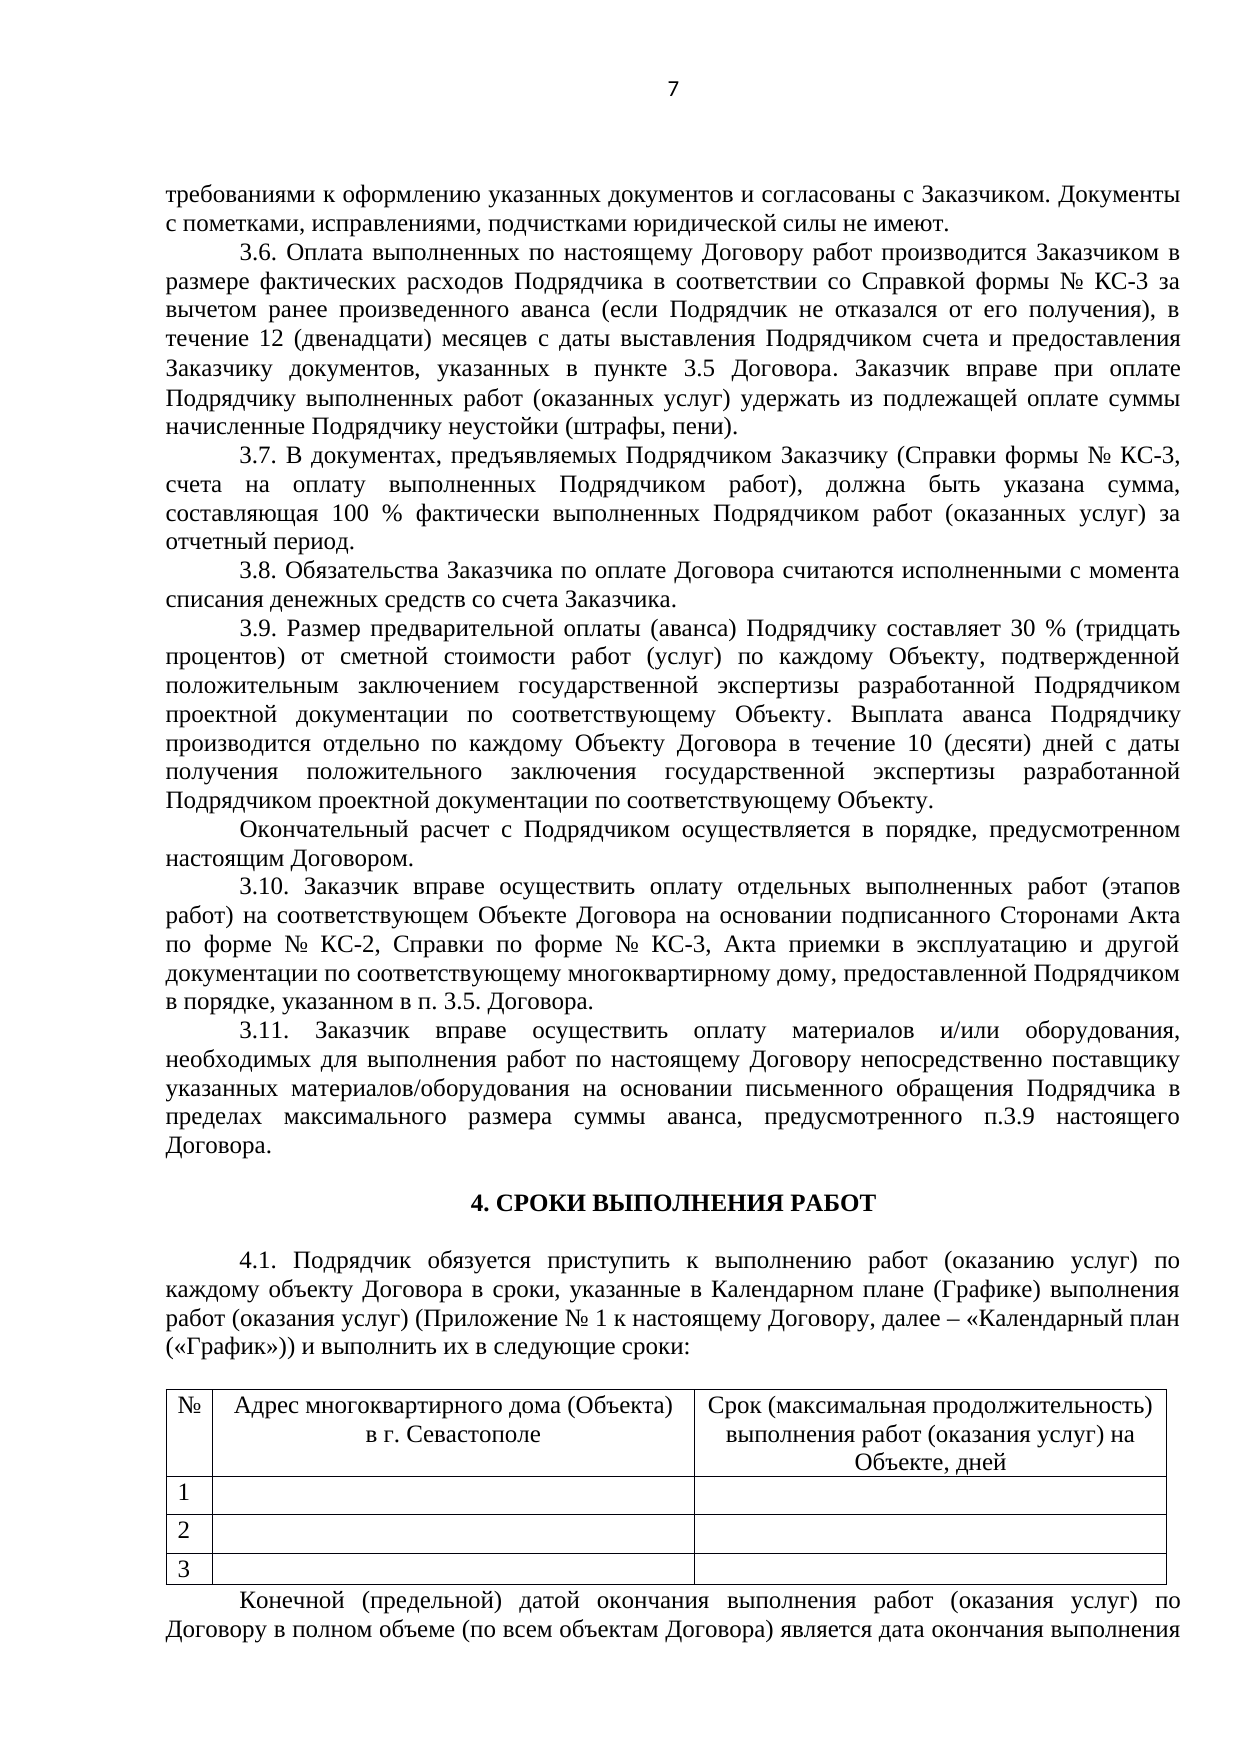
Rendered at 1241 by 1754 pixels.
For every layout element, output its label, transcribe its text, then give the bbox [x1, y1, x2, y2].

text Окончательный расчет с Подрядчиком осуществляется в порядке, предусмотренном настоящим Договором. [165, 814, 1181, 871]
text 3.7. В документах, предъявляемых Подрядчиком Заказчику (Справки формы № КС-3, счета на оплату выполненных Подрядчиком работ), должна быть указана сумма, составляющая 100 % фактически выполненных Подрядчиком работ (оказанных услуг) за отчетный период. [165, 440, 1181, 555]
table_cell [695, 1477, 1166, 1514]
text 3.8. Обязательства Заказчика по оплате Договора считаются исполненными с момента списания денежных средств со счета Заказчика. [165, 555, 1181, 613]
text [165, 1585, 1181, 1642]
table_cell [213, 1477, 694, 1514]
table_cell 3 [167, 1554, 212, 1584]
table_cell 1 [167, 1477, 212, 1514]
table_cell [213, 1554, 694, 1584]
table_cell [695, 1515, 1166, 1553]
text 3.11. Заказчик вправе осуществить оплату материалов и/или оборудования, необходимых для выполнения работ по настоящему Договору непосредственно поставщику указанных материалов/оборудования на основании письменного обращения Подрядчика в пределах максимального размера суммы аванса, предусмотренного п.3.9 настоящего Договора. [165, 1015, 1181, 1159]
table_cell [213, 1515, 694, 1553]
table_header № [167, 1390, 212, 1476]
table_cell 2 [167, 1515, 212, 1553]
text 4.1. Подрядчик обязуется приступить к выполнению работ (оказанию услуг) по каждому объекту Договора в сроки, указанные в Календарном плане (Графике) выполнения работ (оказания услуг) (Приложение № 1 к настоящему Договору, далее – «Календарный план («График»)) и выполнить их в следующие сроки: [165, 1245, 1181, 1360]
table_header Адрес многоквартирного дома (Объекта) в г. Севастополе [213, 1390, 694, 1476]
table_header Срок (максимальная продолжительность) выполнения работ (оказания услуг) на Объекте, дней [695, 1390, 1166, 1476]
text 3.6. Оплата выполненных по настоящему Договору работ производится Заказчиком в размере фактических расходов Подрядчика в соответствии со Справкой формы № КС-3 за вычетом ранее произведенного аванса (если Подрядчик не отказался от его получения), в течение 12 (двенадцати) месяцев с даты выставления Подрядчиком счета и предоставления Заказчику документов, указанных в пункте 3.5 Договора. Заказчик вправе при оплате Подрядчику выполненных работ (оказанных услуг) удержать из подлежащей оплате суммы начисленные Подрядчику неустойки (штрафы, пени). [165, 237, 1181, 440]
text 3.9. Размер предварительной оплаты (аванса) Подрядчику составляет 30 % (тридцать процентов) от сметной стоимости работ (услуг) по каждому Объекту, подтвержденной положительным заключением государственной экспертизы разработанной Подрядчиком проектной документации по соответствующему Объекту. Выплата аванса Подрядчику производится отдельно по каждому Объекту Договора в течение 10 (десяти) дней с даты получения положительного заключения государственной экспертизы разработанной Подрядчиком проектной документации по соответствующему Объекту. [165, 613, 1181, 814]
text 4. СРОКИ ВЫПОЛНЕНИЯ РАБОТ [165, 1188, 1181, 1216]
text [165, 179, 1181, 237]
table_cell [695, 1554, 1166, 1584]
text 3.10. Заказчик вправе осуществить оплату отдельных выполненных работ (этапов работ) на соответствующем Объекте Договора на основании подписанного Сторонами Акта по форме № КС-2, Справки по форме № КС-3, Акта приемки в эксплуатацию и другой документации по соответствующему многоквартирному дому, предоставленной Подрядчиком в порядке, указанном в п. 3.5. Договора. [165, 871, 1181, 1015]
